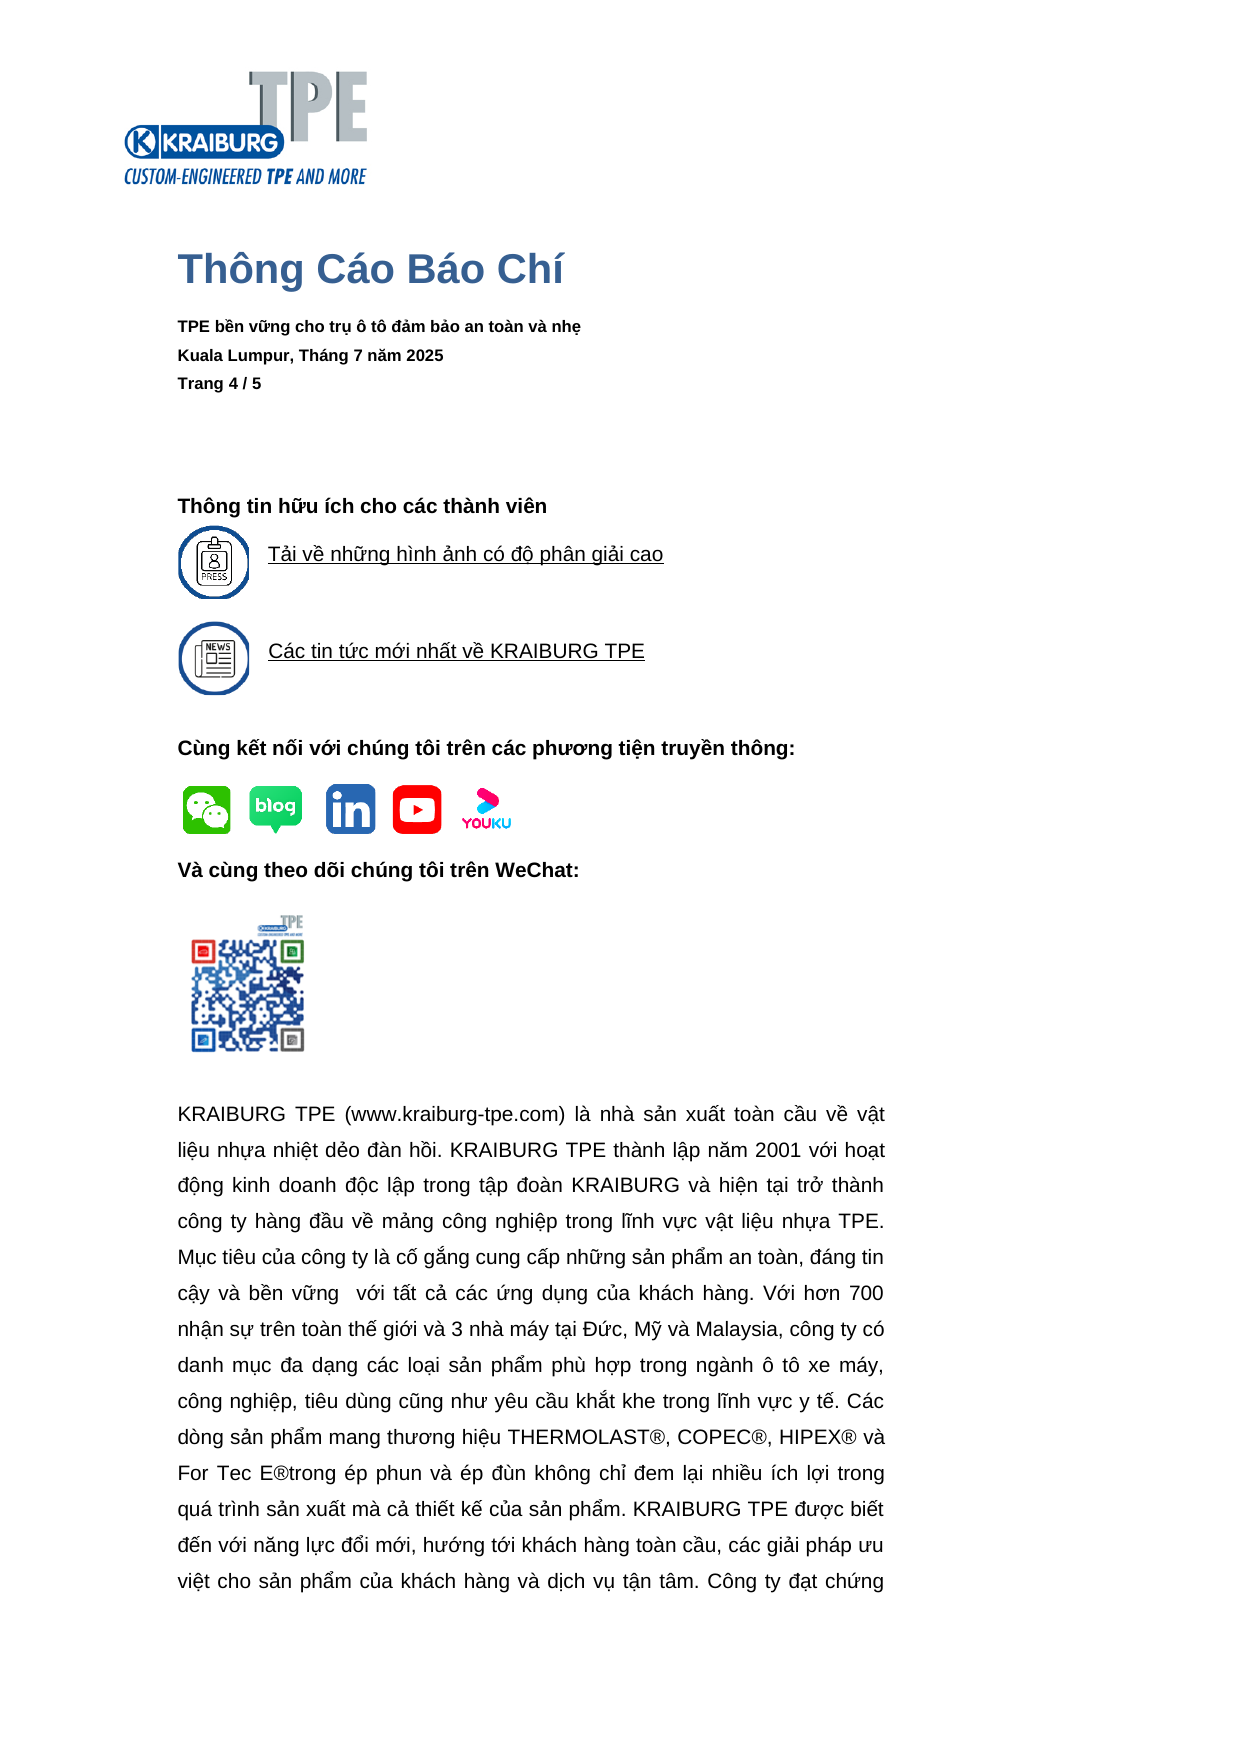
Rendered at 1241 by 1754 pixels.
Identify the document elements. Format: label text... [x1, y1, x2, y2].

text Các tin tức mới nhất về KRAIBURG TPE [249, 639, 886, 663]
picture [176, 525, 249, 598]
text Cùng kết nối với chúng tôi trên các phương tiện truyền thông: [177, 736, 886, 759]
picture [326, 784, 376, 834]
picture [177, 621, 249, 694]
text Thông tin hữu ích cho các thành viên [177, 494, 886, 518]
picture [112, 55, 379, 200]
picture [392, 785, 442, 834]
text Và cùng theo dõi chúng tôi trên WeChat: [177, 858, 886, 882]
picture [177, 906, 314, 1077]
picture [247, 786, 303, 834]
picture [183, 786, 231, 834]
picture [453, 783, 519, 834]
text Tải về những hình ảnh có độ phân giải cao [249, 542, 886, 566]
